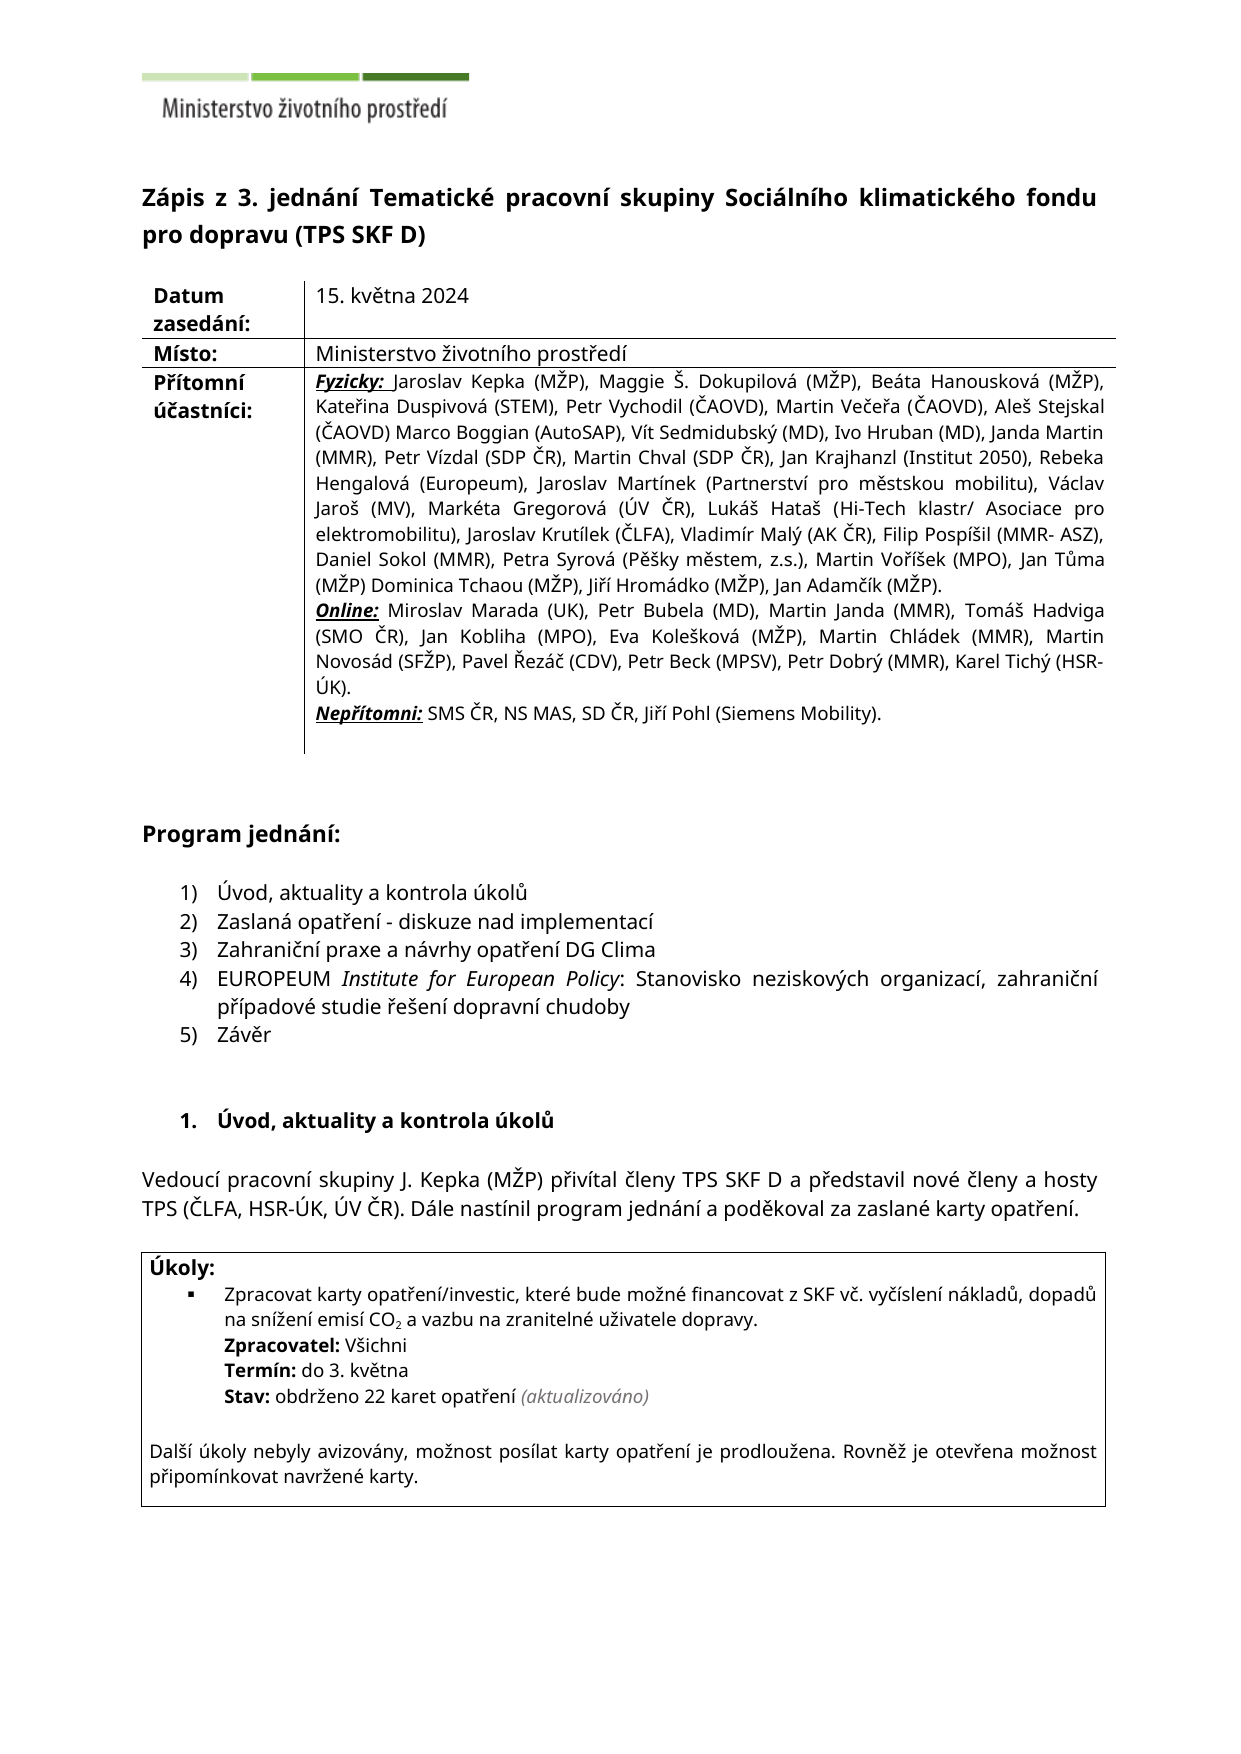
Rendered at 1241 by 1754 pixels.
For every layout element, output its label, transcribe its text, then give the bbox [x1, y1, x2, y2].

table_header Datum zasedání: [142, 281, 304, 338]
list Zahraniční praxe a návrhy opatření DG Clima [179, 935, 1098, 964]
text Vedoucí pracovní skupiny J. Kepka (MŽP) přivítal členy TPS SKF D a představil nové členy a hosty TPS (ČLFA, HSR-ÚK, ÚV ČR). Dále nastínil program jednání a poděkoval za zaslané karty opatření. [142, 1166, 1098, 1222]
text Program jednání: [142, 818, 1098, 849]
text Zápis z 3. jednání Tematické pracovní skupiny Sociálního klimatického fondu pro dopravu (TPS SKF D) [142, 181, 1098, 251]
list EUROPEUM Institute for European Policy: Stanovisko neziskových organizací, zahraniční případové studie řešení dopravní chudoby [179, 964, 1098, 1021]
list Úvod, aktuality a kontrola úkolů [179, 1106, 1098, 1134]
list Závěr [179, 1021, 1098, 1049]
list Úvod, aktuality a kontrola úkolů [179, 878, 1098, 907]
table_cell Přítomní účastníci: [142, 368, 304, 754]
table_cell Místo: [142, 339, 304, 367]
picture [141, 73, 470, 124]
table_header 15. května 2024 [305, 281, 1116, 338]
table_cell Fyzicky: Jaroslav Kepka (MŽP), Maggie Š. Dokupilová (MŽP), Beáta Hanousková (MŽP), Kateřina Duspivová (STEM), Petr Vychodil (ČAOVD), Martin Večeřa (ČAOVD), Aleš Stejskal (ČAOVD) Marco Boggian (AutoSAP), Vít Sedmidubský (MD), Ivo Hruban (MD), Janda Martin (MMR), Petr Vízdal (SDP ČR), Martin Chval (SDP ČR), Jan Krajhanzl (Institut 2050), Rebeka Hengalová (Europeum), Jaroslav Martínek (Partnerství pro městskou mobilitu), Václav Jaroš (MV), Markéta Gregorová (ÚV ČR), Lukáš Hataš (Hi-Tech klastr/ Asociace pro elektromobilitu), Jaroslav Krutílek (ČLFA), Vladimír Malý (AK ČR), Filip Pospíšil (MMR- ASZ), Daniel Sokol (MMR), Petra Syrová (Pěšky městem, z.s.), Martin Voříšek (MPO), Jan Tůma (MŽP) Dominica Tchaou (MŽP), Jiří Hromádko (MŽP), Jan Adamčík (MŽP). Online: Miroslav Marada (UK), Petr Bubela (MD), Martin Janda (MMR), Tomáš Hadviga (SMO ČR), Jan Kobliha (MPO), Eva Kolešková (MŽP), Martin Chládek (MMR), Martin Novosád (SFŽP), Pavel Řezáč (CDV), Petr Beck (MPSV), Petr Dobrý (MMR), Karel Tichý (HSR-ÚK). Nepřítomni: SMS ČR, NS MAS, SD ČR, Jiří Pohl (Siemens Mobility). [305, 368, 1116, 754]
list Zaslaná opatření - diskuze nad implementací [179, 907, 1098, 935]
table_cell Ministerstvo životního prostředí [305, 339, 1116, 367]
table_header Úkoly: Zpracovat karty opatření/investic, které bude možné financovat z SKF vč. vyčíslení nákladů, dopadů na snížení emisí CO2 a vazbu na zranitelné uživatele dopravy. Zpracovatel: Všichni Termín: do 3. května Stav: obdrženo 22 karet opatření (aktualizováno) Další úkoly nebyly avizovány, možnost posílat karty opatření je prodloužena. Rovněž je otevřena možnost připomínkovat navržené karty. [142, 1253, 1105, 1506]
